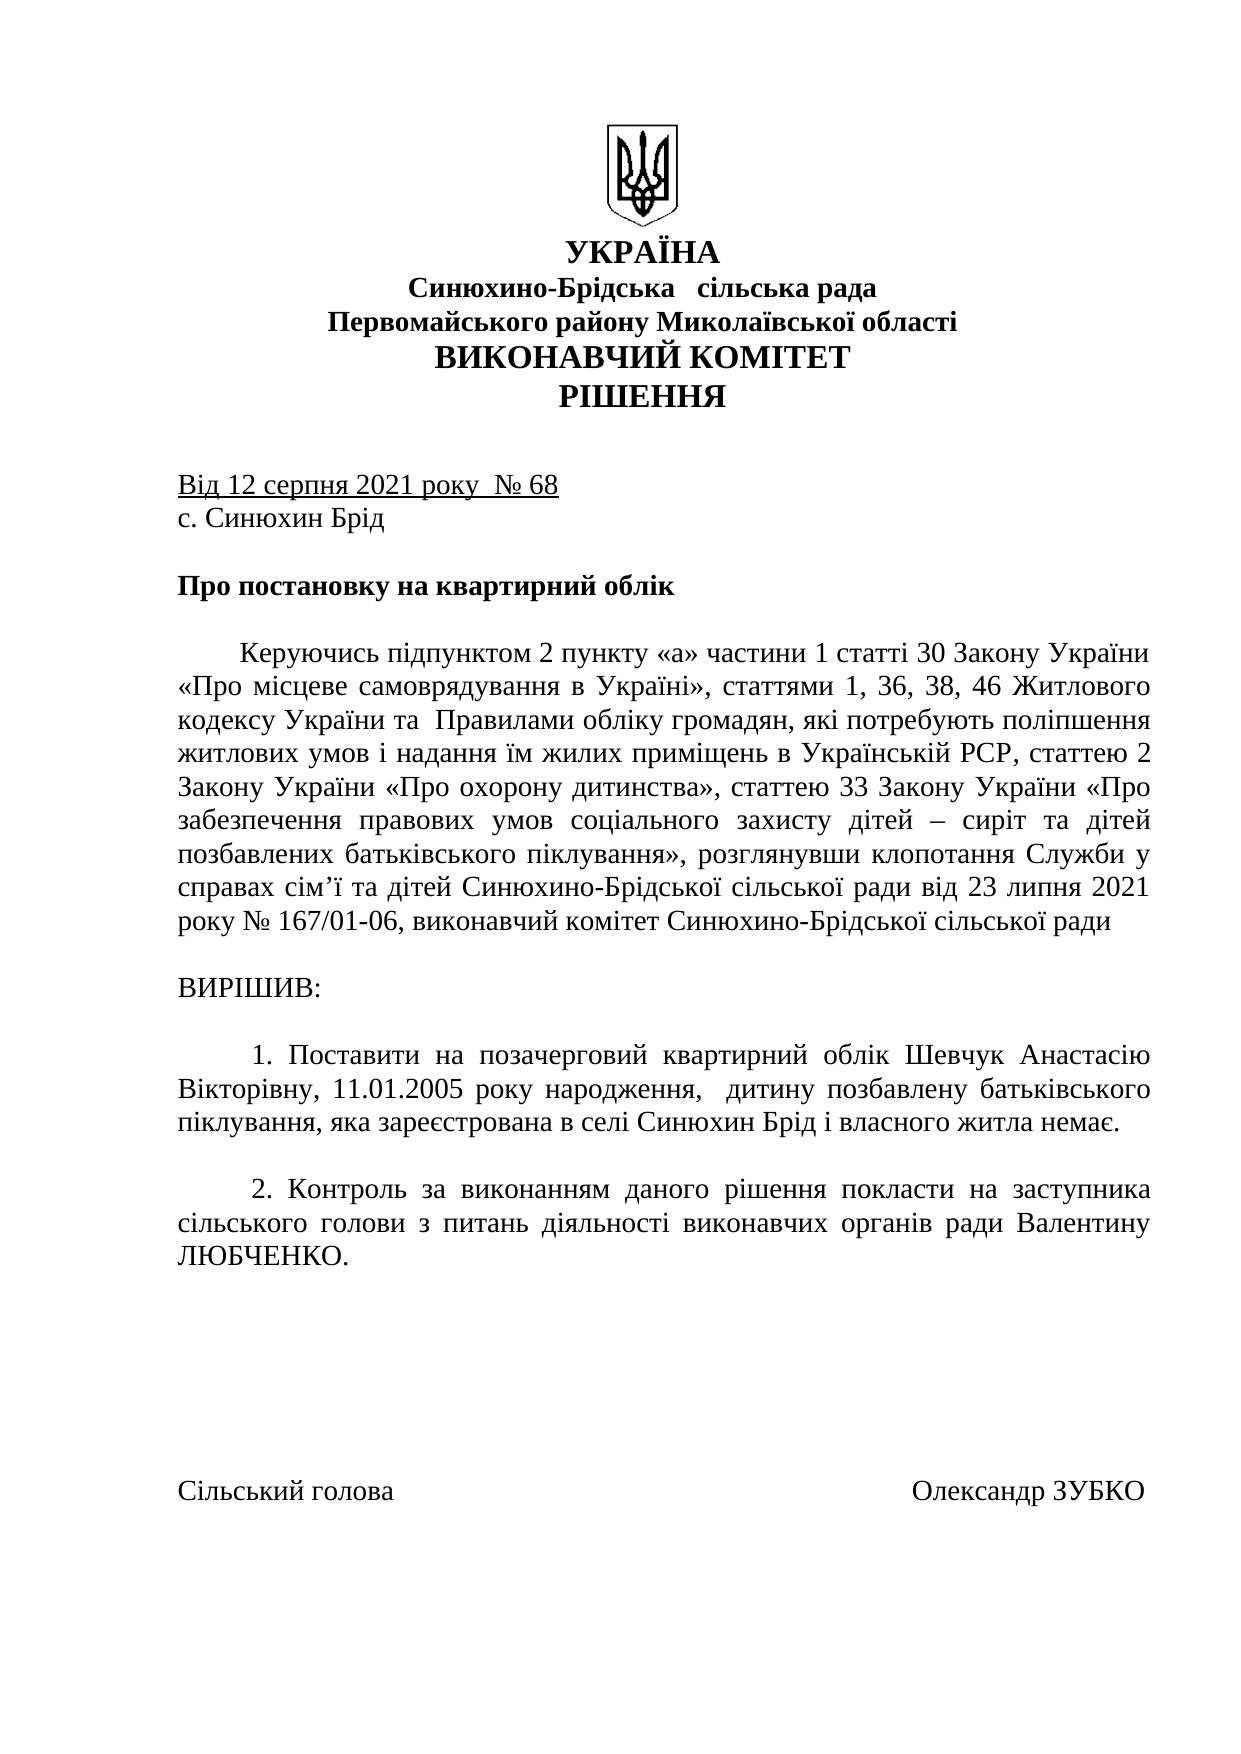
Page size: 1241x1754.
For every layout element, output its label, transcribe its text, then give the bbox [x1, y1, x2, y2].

text Про постановку на квартирний облік [177, 568, 1152, 601]
text Синюхино-Брідська сільська рада [177, 271, 1108, 304]
text Первомайського району Миколаївської області [177, 304, 1108, 338]
text УКРАЇНА [177, 232, 1108, 271]
text Від 12 серпня 2021 року № 68 [177, 467, 1108, 501]
text РІШЕННЯ [177, 376, 1108, 414]
text ВИКОНАВЧИЙ КОМІТЕТ [177, 338, 1108, 376]
text Сільський голова Олександр ЗУБКО [177, 1473, 1152, 1507]
text 2. Контроль за виконанням даного рішення покласти на заступника сільського голови з питань діяльності виконавчих органів ради Валентину ЛЮБЧЕНКО. [177, 1171, 1152, 1272]
text 1. Поставити на позачерговий квартирний облік Шевчук Анастасію Вікторівну, 11.01.2005 року народження, дитину позбавлену батьківського піклування, яка зареєстрована в селі Синюхин Брід і власного житла немає. [177, 1037, 1152, 1138]
text ВИРІШИВ: [177, 970, 1152, 1004]
text Керуючись підпунктом 2 пункту «а» частини 1 статті 30 Закону України «Про місцеве самоврядування в Україні», статтями 1, 36, 38, 46 Житлового кодексу України та Правилами обліку громадян, які потребують поліпшення житлових умов і надання їм жилих приміщень в Українській РСР, статтею 2 Закону України «Про охорону дитинства», статтею 33 Закону України «Про забезпечення правових умов соціального захисту дітей – сиріт та дітей позбавлених батьківського піклування», розглянувши клопотання Служби у справах сім’ї та дітей Синюхино-Брідської сільської ради від 23 липня 2021 року № 167/01-06, виконавчий комітет Синюхино-Брідської сільської ради [177, 635, 1152, 937]
text с. Синюхин Брід [177, 501, 1108, 534]
